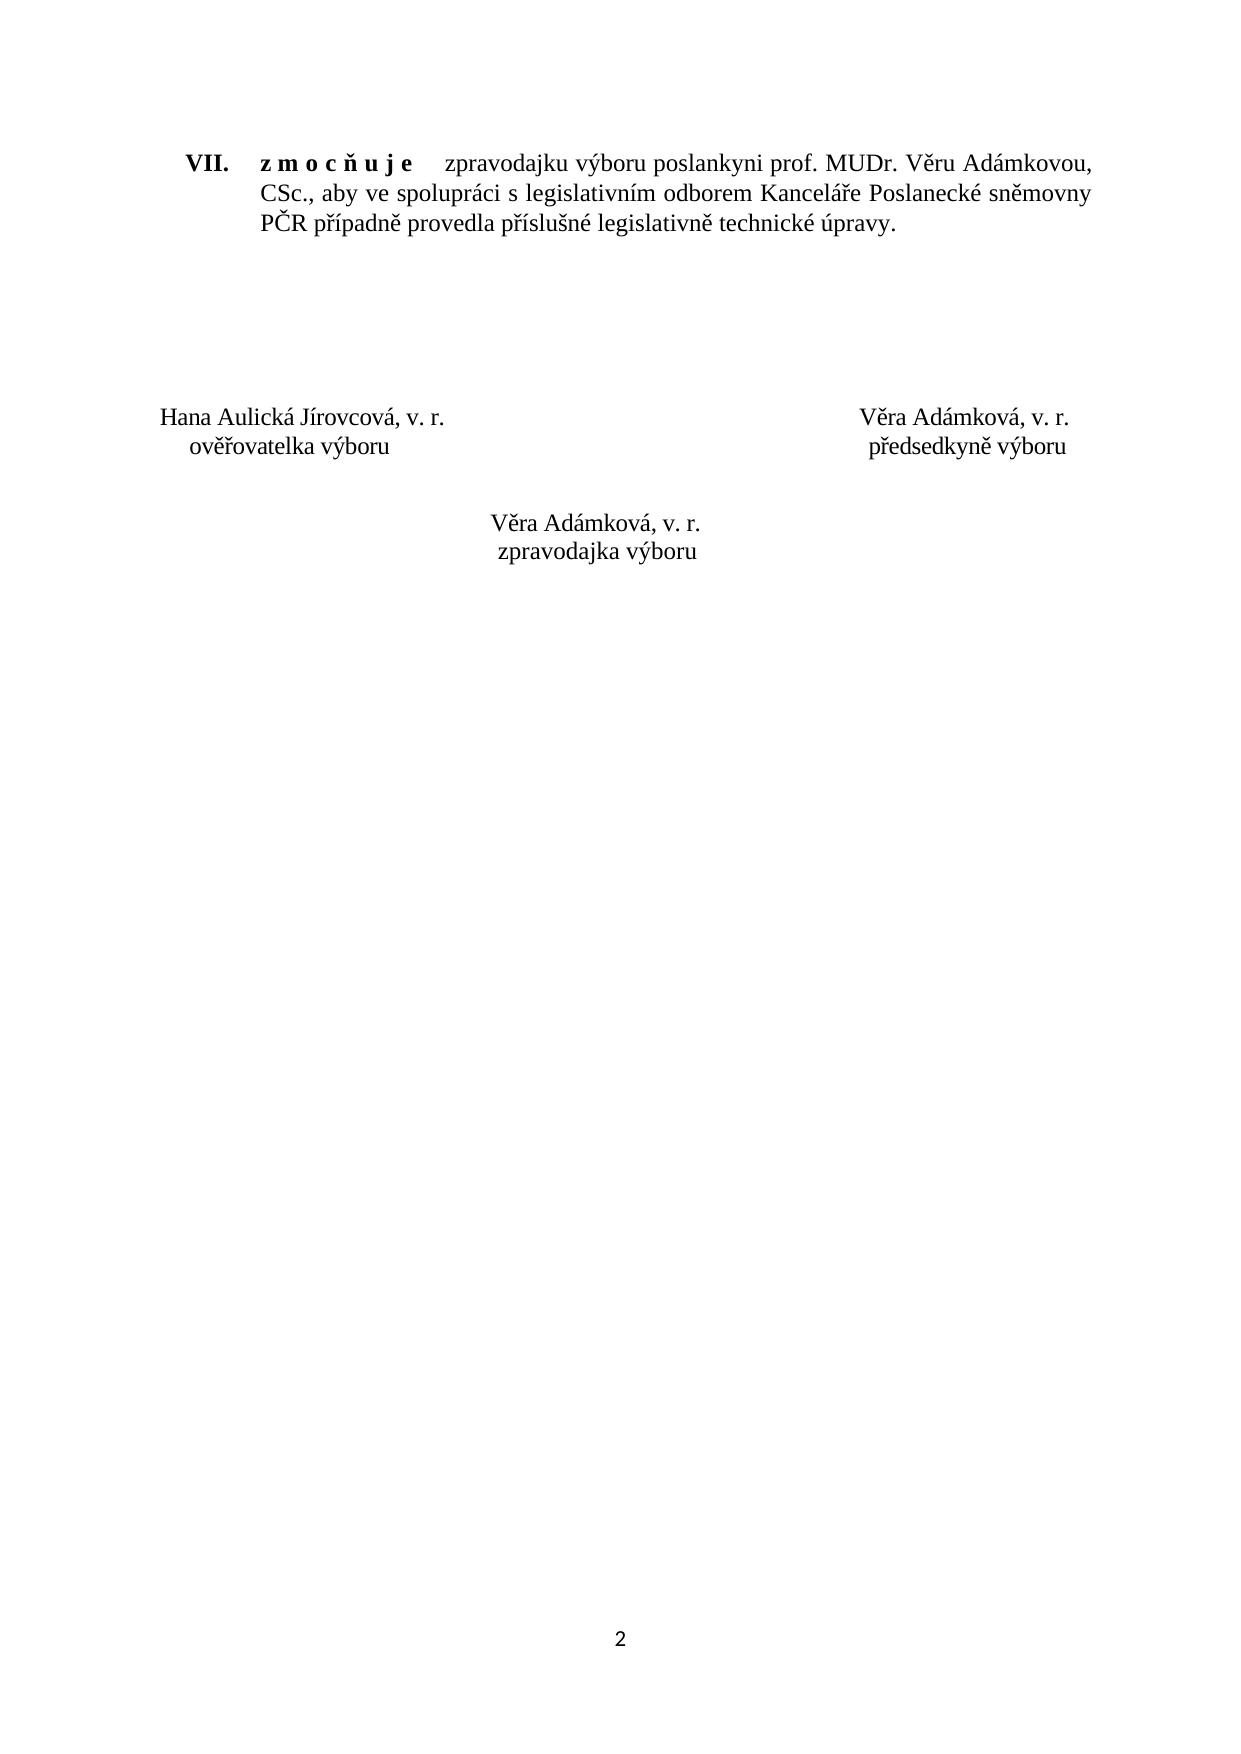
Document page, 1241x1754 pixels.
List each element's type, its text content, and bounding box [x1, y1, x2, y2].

list z m o c ň u j e zpravodajku výboru poslankyni prof. MUDr. Věru Adámkovou, CSc., aby ve spolupráci s legislativním odborem Kanceláře Poslanecké sněmovny PČR případně provedla příslušné legislativně technické úpravy. [185, 148, 1093, 237]
text Věra Adámková, v. r. [148, 508, 1093, 536]
text ověřovatelka výboru předsedkyně výboru [148, 431, 1093, 460]
text zpravodajka výboru [148, 536, 1093, 565]
text Hana Aulická Jírovcová, v. r. Věra Adámková, v. r. [148, 402, 1093, 431]
